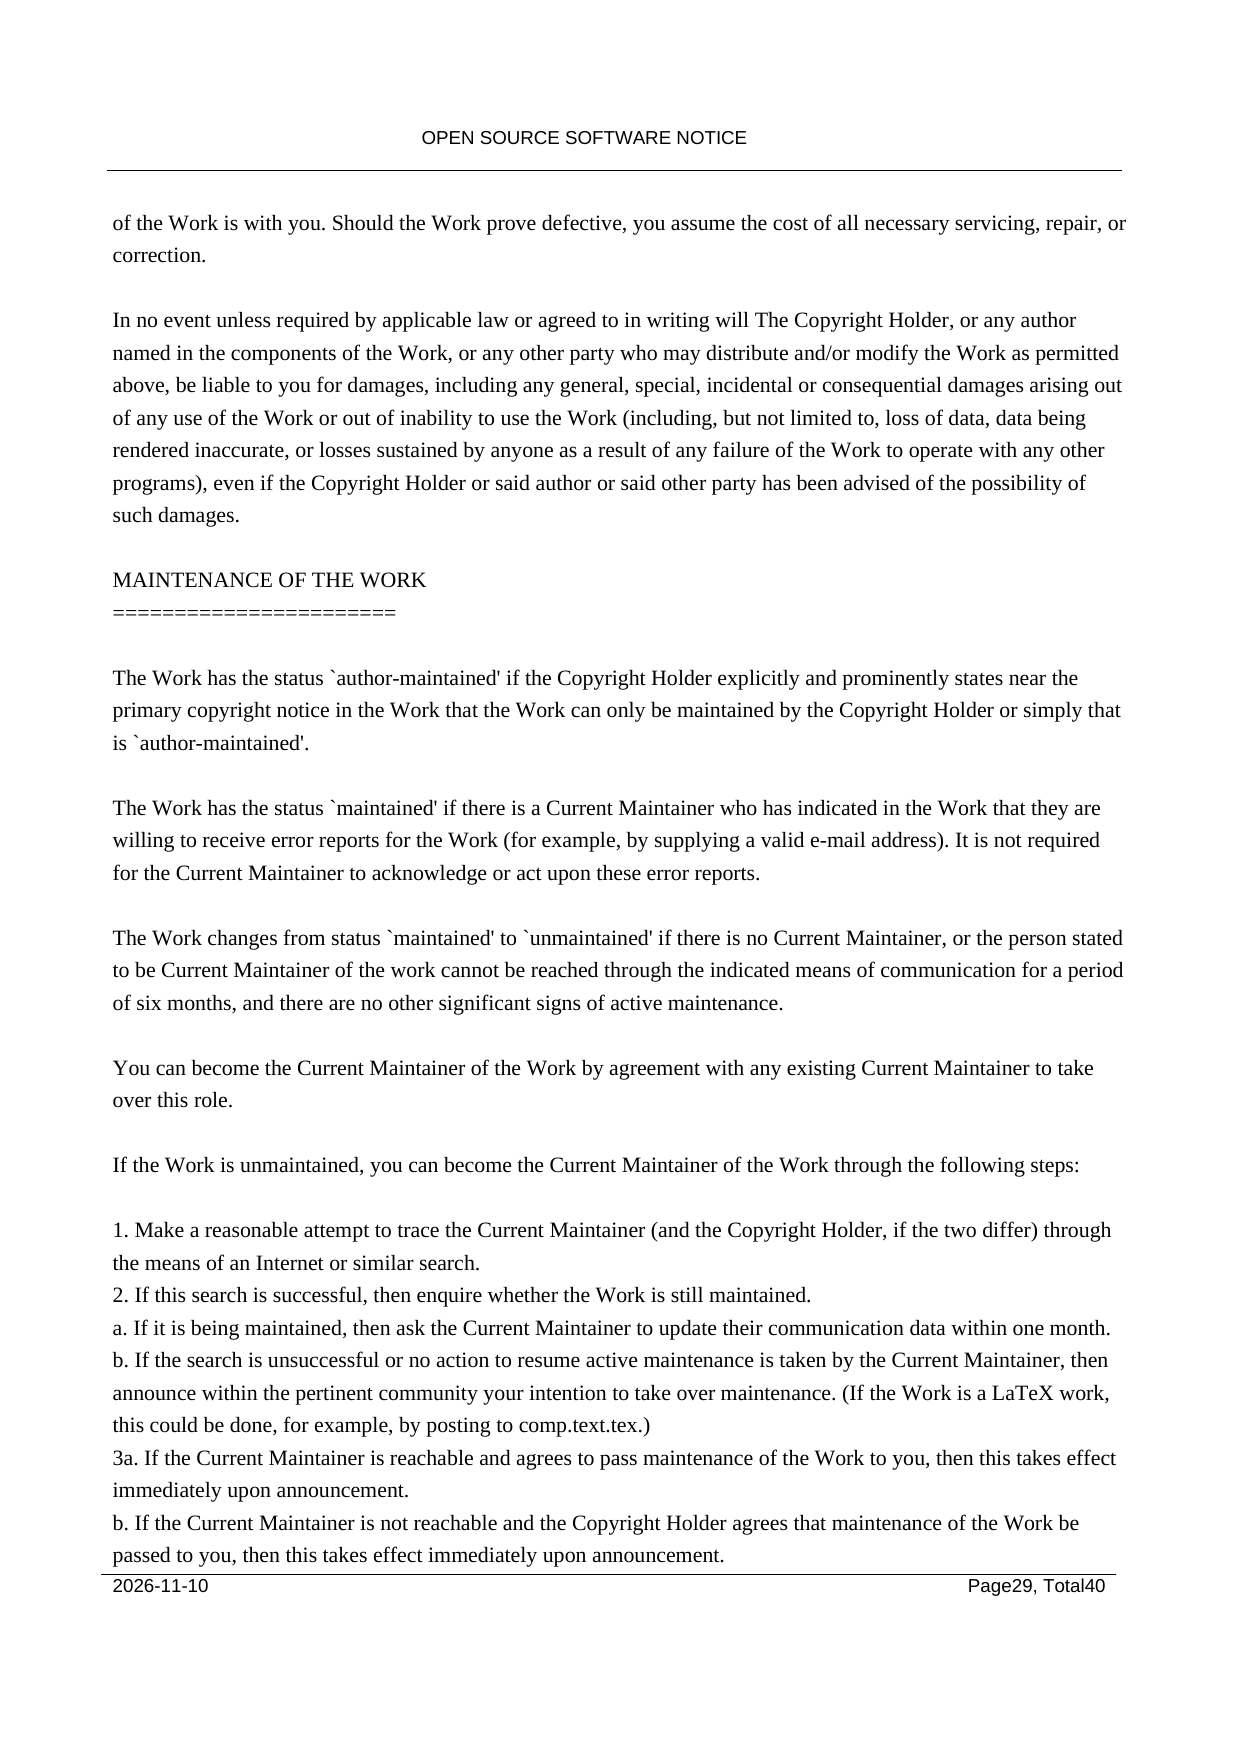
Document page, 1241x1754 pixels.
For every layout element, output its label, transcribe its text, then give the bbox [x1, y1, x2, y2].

text ======================= [112, 596, 1128, 629]
text MAINTENANCE OF THE WORK [112, 564, 1128, 596]
text In no event unless required by applicable law or agreed to in writing will The Copyright Holder, or any author named in the components of the Work, or any other party who may distribute and/or modify the Work as permitted above, be liable to you for damages, including any general, special, incidental or consequential damages arising out of any use of the Work or out of inability to use the Work (including, but not limited to, loss of data, data being rendered inaccurate, or losses sustained by anyone as a result of any failure of the Work to operate with any other programs), even if the Copyright Holder or said author or said other party has been advised of the possibility of such damages. [112, 304, 1128, 531]
text The Work has the status `maintained' if there is a Current Maintainer who has indicated in the Work that they are willing to receive error reports for the Work (for example, by supplying a valid e-mail address). It is not required for the Current Maintainer to acknowledge or act upon these error reports. [112, 791, 1128, 889]
text The Work has the status `author-maintained' if the Copyright Holder explicitly and prominently states near the primary copyright notice in the Work that the Work can only be maintained by the Copyright Holder or simply that is `author-maintained'. [112, 661, 1128, 759]
text a. If it is being maintained, then ask the Current Maintainer to update their communication data within one month. [112, 1311, 1128, 1344]
text You can become the Current Maintainer of the Work by agreement with any existing Current Maintainer to take over this role. [112, 1051, 1128, 1116]
text 2. If this search is successful, then enquire whether the Work is still maintained. [112, 1279, 1128, 1311]
text b. If the search is unsuccessful or no action to resume active maintenance is taken by the Current Maintainer, then announce within the pertinent community your intention to take over maintenance. (If the Work is a LaTeX work, this could be done, for example, by posting to comp.text.tex.) [112, 1344, 1128, 1441]
text If the Work is unmaintained, you can become the Current Maintainer of the Work through the following steps: [112, 1149, 1128, 1181]
text 1. Make a reasonable attempt to trace the Current Maintainer (and the Copyright Holder, if the two differ) through the means of an Internet or similar search. [112, 1214, 1128, 1279]
text The Work changes from status `maintained' to `unmaintained' if there is no Current Maintainer, or the person stated to be Current Maintainer of the work cannot be reached through the indicated means of communication for a period of six months, and there are no other significant signs of active maintenance. [112, 921, 1128, 1019]
text b. If the Current Maintainer is not reachable and the Copyright Holder agrees that maintenance of the Work be passed to you, then this takes effect immediately upon announcement. [112, 1506, 1128, 1571]
text 3a. If the Current Maintainer is reachable and agrees to pass maintenance of the Work to you, then this takes effect immediately upon announcement. [112, 1441, 1128, 1506]
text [112, 206, 1128, 271]
